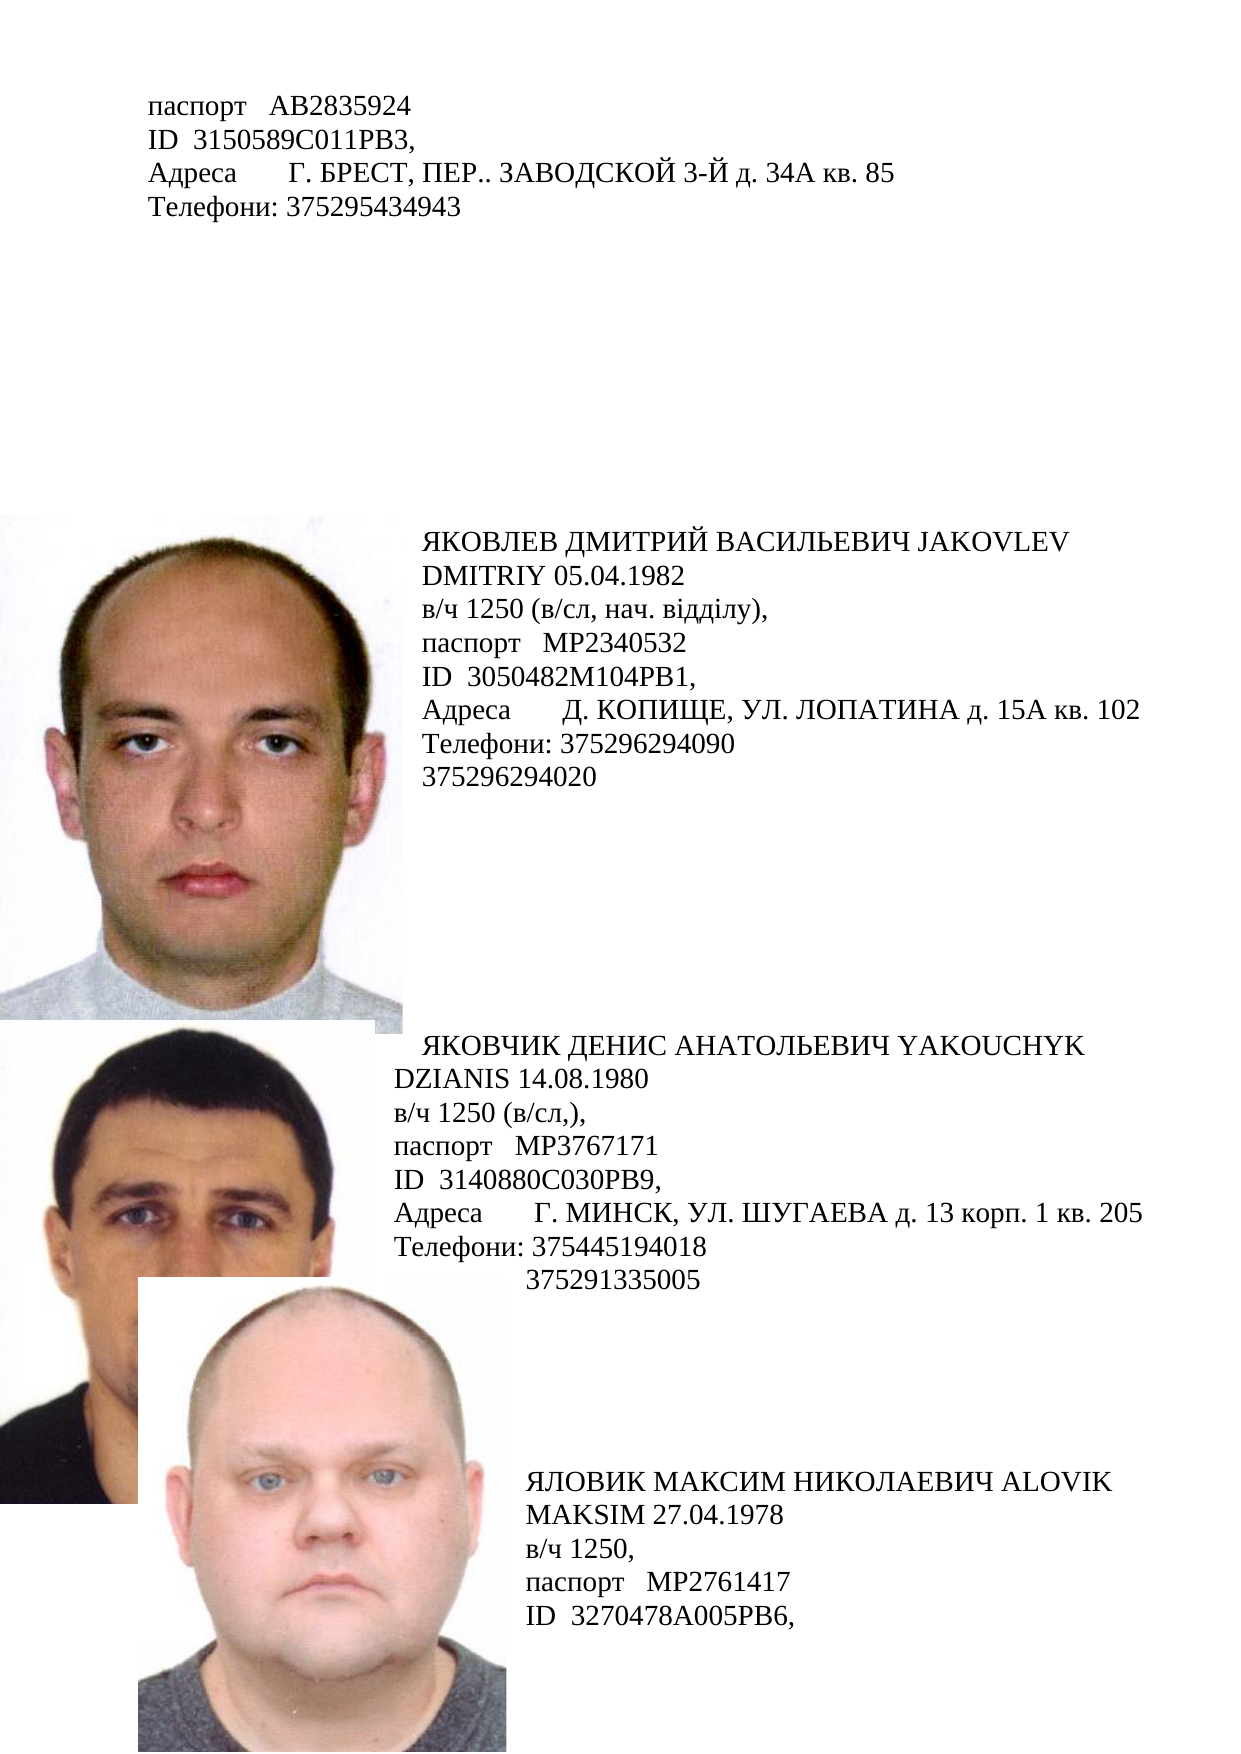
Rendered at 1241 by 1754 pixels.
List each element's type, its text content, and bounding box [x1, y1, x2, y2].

text ID 3050482M104PB1, [403, 659, 1152, 692]
text Телефони: 375445194018 375291335005 [375, 1229, 1152, 1296]
text паспорт MP2761417 [507, 1564, 1152, 1598]
picture [0, 515, 507, 1752]
text в/ч 1250 (в/сл,), [375, 1095, 1152, 1128]
text Адреса Д. КОПИЩЕ, УЛ. ЛОПАТИНА д. 15А кв. 102 [403, 692, 1152, 726]
text Телефони: 375296294090 375296294020 [403, 726, 1152, 793]
text ID 3140880C030PB9, [375, 1162, 1152, 1195]
text паспорт MP3767171 [375, 1128, 1152, 1162]
text в/ч 1250, [507, 1531, 1152, 1564]
text ЯКОВЛЕВ ДМИТРИЙ ВАСИЛЬЕВИЧ JAKOVLEV DMITRIY 05.04.1982 [403, 524, 1152, 592]
text ЯЛОВИК МАКСИМ НИКОЛАЕВИЧ ALOVIK MAKSIM 27.04.1978 [507, 1464, 1152, 1531]
text ID 3270478A005PB6, [507, 1598, 1152, 1631]
text Адреса Г. БРЕСТ, ПЕР.. ЗАВОДСКОЙ 3-Й д. 34А кв. 85 [148, 156, 1152, 189]
text Адреса Г. МИНСК, УЛ. ШУГАЕВА д. 13 корп. 1 кв. 205 [375, 1195, 1152, 1229]
text паспорт MP2340532 [403, 625, 1152, 659]
text ID 3150589C011PB3, [148, 122, 1152, 156]
text паспорт AB2835924 [148, 88, 1152, 122]
text ЯКОВЧИК ДЕНИС АНАТОЛЬЕВИЧ YAKOUCHYK DZIANIS 14.08.1980 [375, 1028, 1152, 1095]
text в/ч 1250 (в/сл, нач. відділу), [403, 592, 1152, 625]
text Телефони: 375295434943 [148, 189, 1152, 223]
